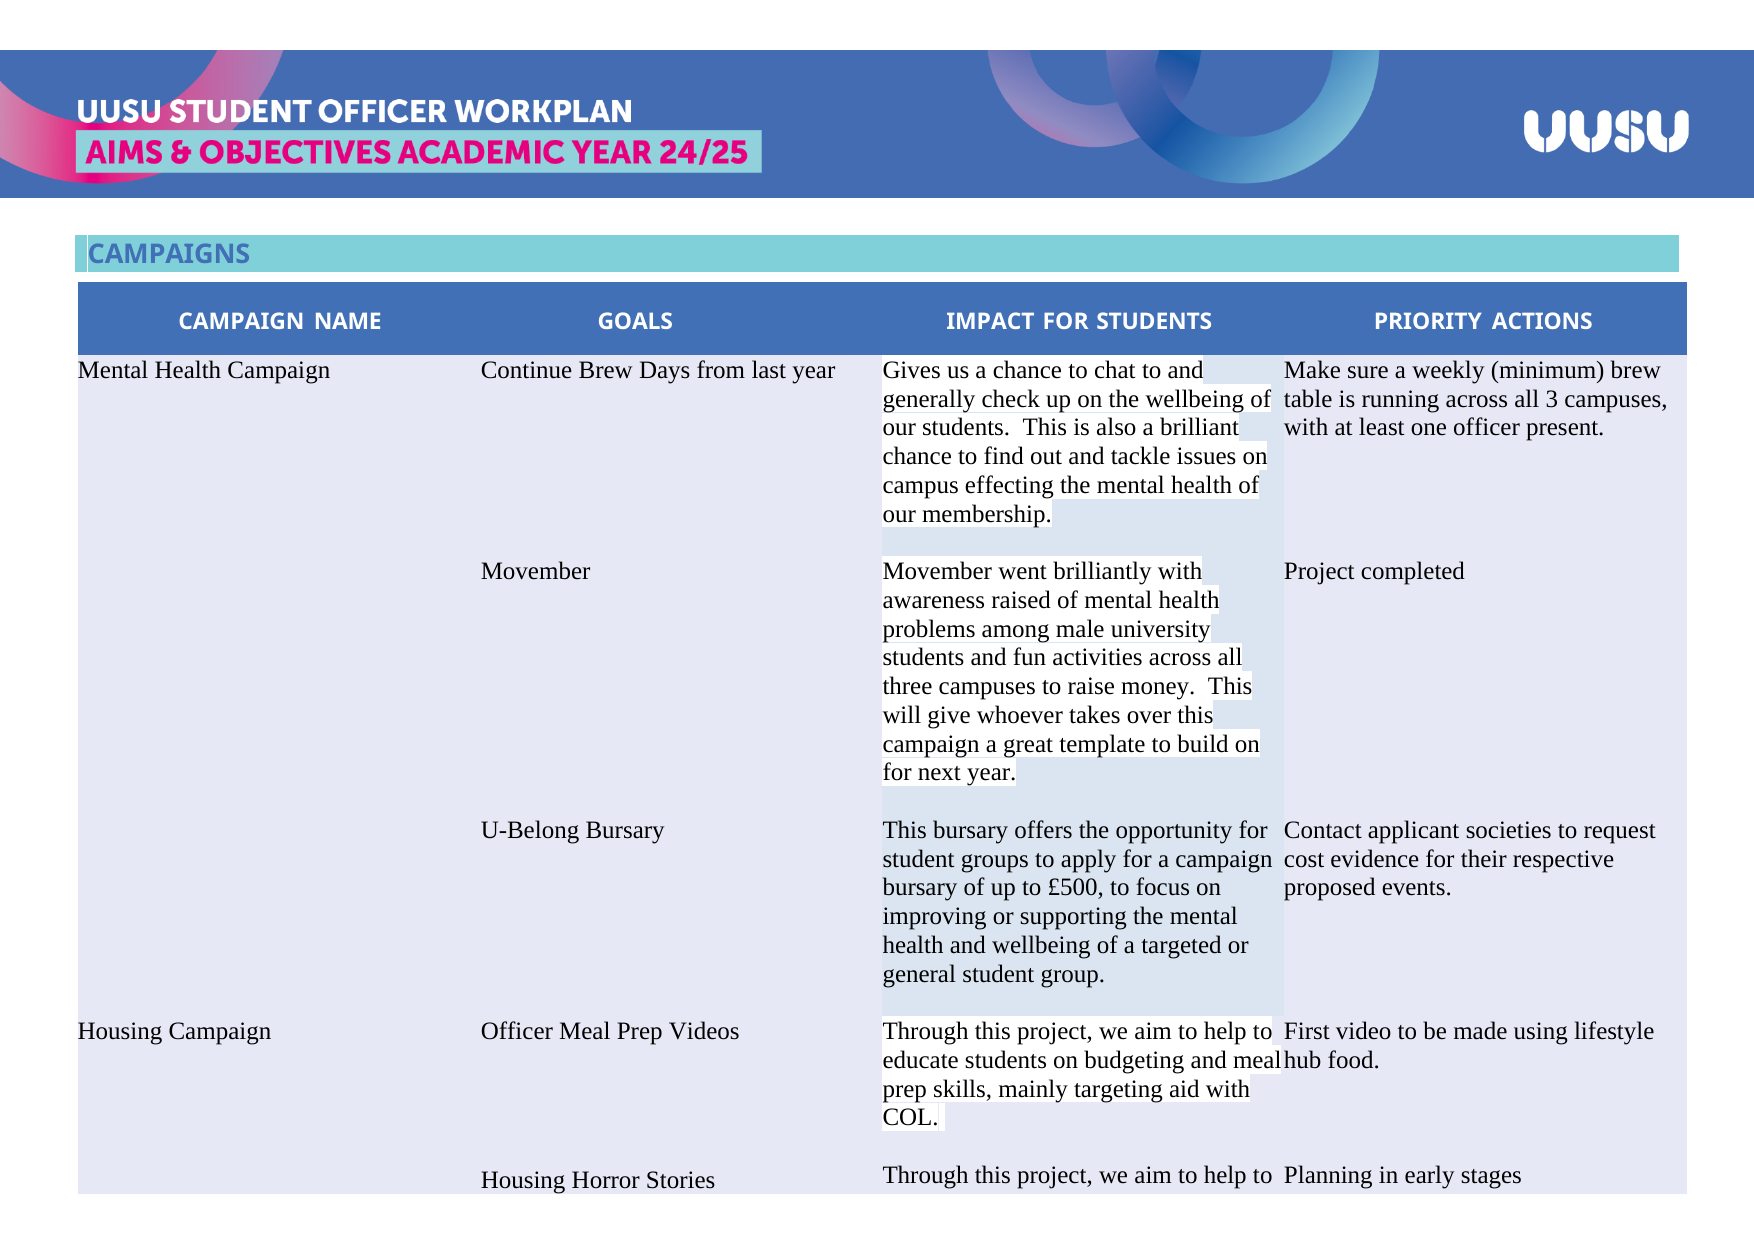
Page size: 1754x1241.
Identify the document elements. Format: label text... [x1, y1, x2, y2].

picture [0, 50, 1754, 198]
table_cell Continue Brew Days from last year Movember U-Belong Bursary [481, 355, 882, 1016]
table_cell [481, 1016, 882, 1194]
table_cell Gives us a chance to chat to and generally check up on the wellbeing of our students. This is also a brilliant chance to find out and tackle issues on campus effecting the mental health of our membership. Movember went brilliantly with awareness raised of mental health problems among male university students and fun activities across all three campuses to raise money. This will give whoever takes over this campaign a great template to build on for next year. This bursary offers the opportunity for student groups to apply for a campaign bursary of up to £500, to focus on improving or supporting the mental health and wellbeing of a targeted or general student group. [882, 355, 1284, 1016]
table_header CAMPAIGN NAME [78, 282, 481, 355]
table_cell Housing Campaign [78, 1016, 481, 1194]
table_cell Make sure a weekly (minimum) brew table is running across all 3 campuses, with at least one officer present. Project completed Contact applicant societies to request cost evidence for their respective proposed events. [1284, 355, 1687, 1016]
table_header IMPACT FOR STUDENTS [882, 282, 1284, 355]
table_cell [882, 1016, 1284, 1194]
table_header PRIORITY ACTIONS [1284, 282, 1687, 355]
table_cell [1284, 1016, 1687, 1194]
table_cell Mental Health Campaign [78, 355, 481, 1016]
table_header GOALS [481, 282, 882, 355]
